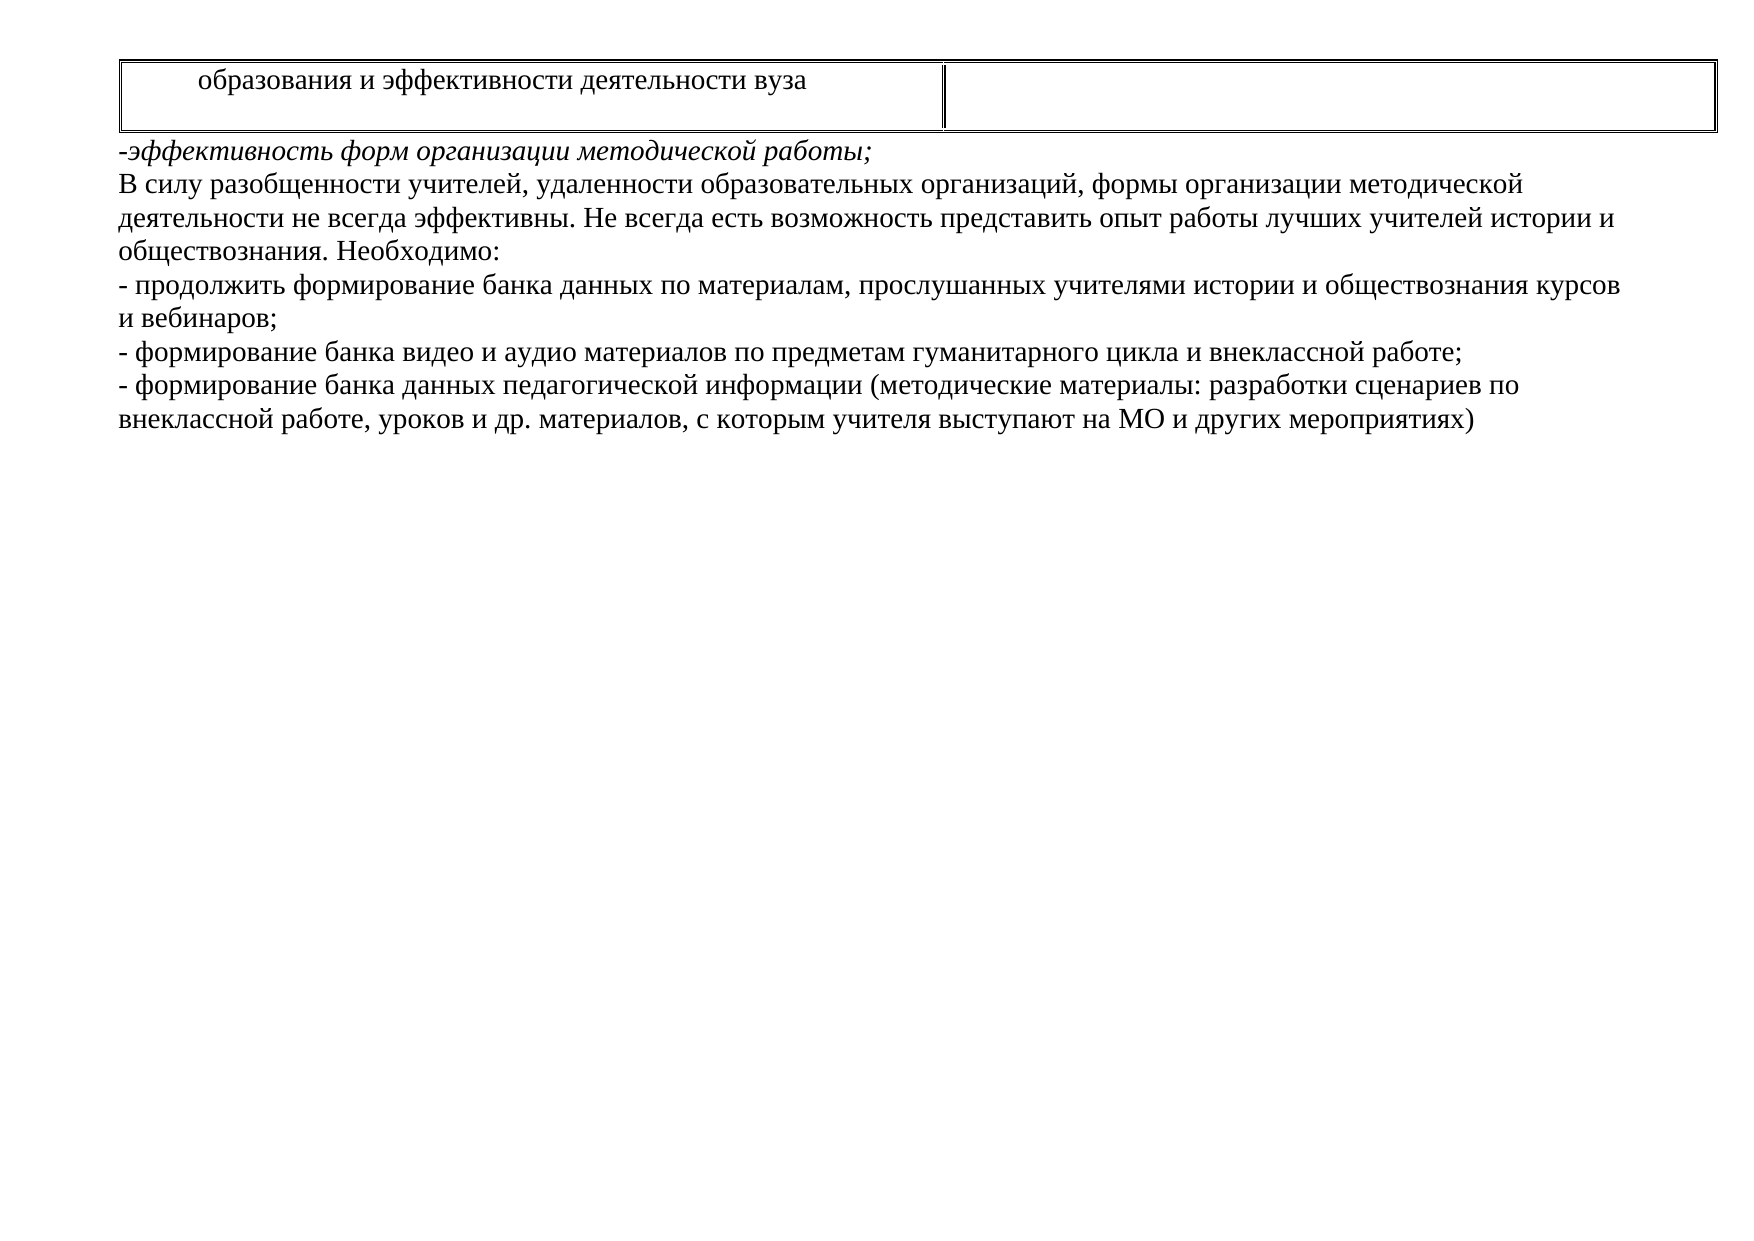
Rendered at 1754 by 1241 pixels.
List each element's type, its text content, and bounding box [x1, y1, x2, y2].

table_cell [122, 61, 944, 129]
text - формирование банка видео и аудио материалов по предметам гуманитарного цикла и внеклассной работе; [118, 334, 1636, 367]
text - формирование банка данных педагогической информации (методические материалы: разработки сценариев по внеклассной работе, уроков и др. материалов, с которым учителя выступают на МО и других мероприятиях) [118, 367, 1636, 434]
text В силу разобщенности учителей, удаленности образовательных организаций, формы организации методической деятельности не всегда эффективны. Не всегда есть возможность представить опыт работы лучших учителей истории и обществознания. Необходимо: [118, 166, 1636, 267]
text - продолжить формирование банка данных по материалам, прослушанных учителями истории и обществознания курсов и вебинаров; [118, 267, 1636, 334]
text -эффективность форм организации методической работы; [118, 133, 1636, 166]
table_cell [944, 63, 1714, 129]
